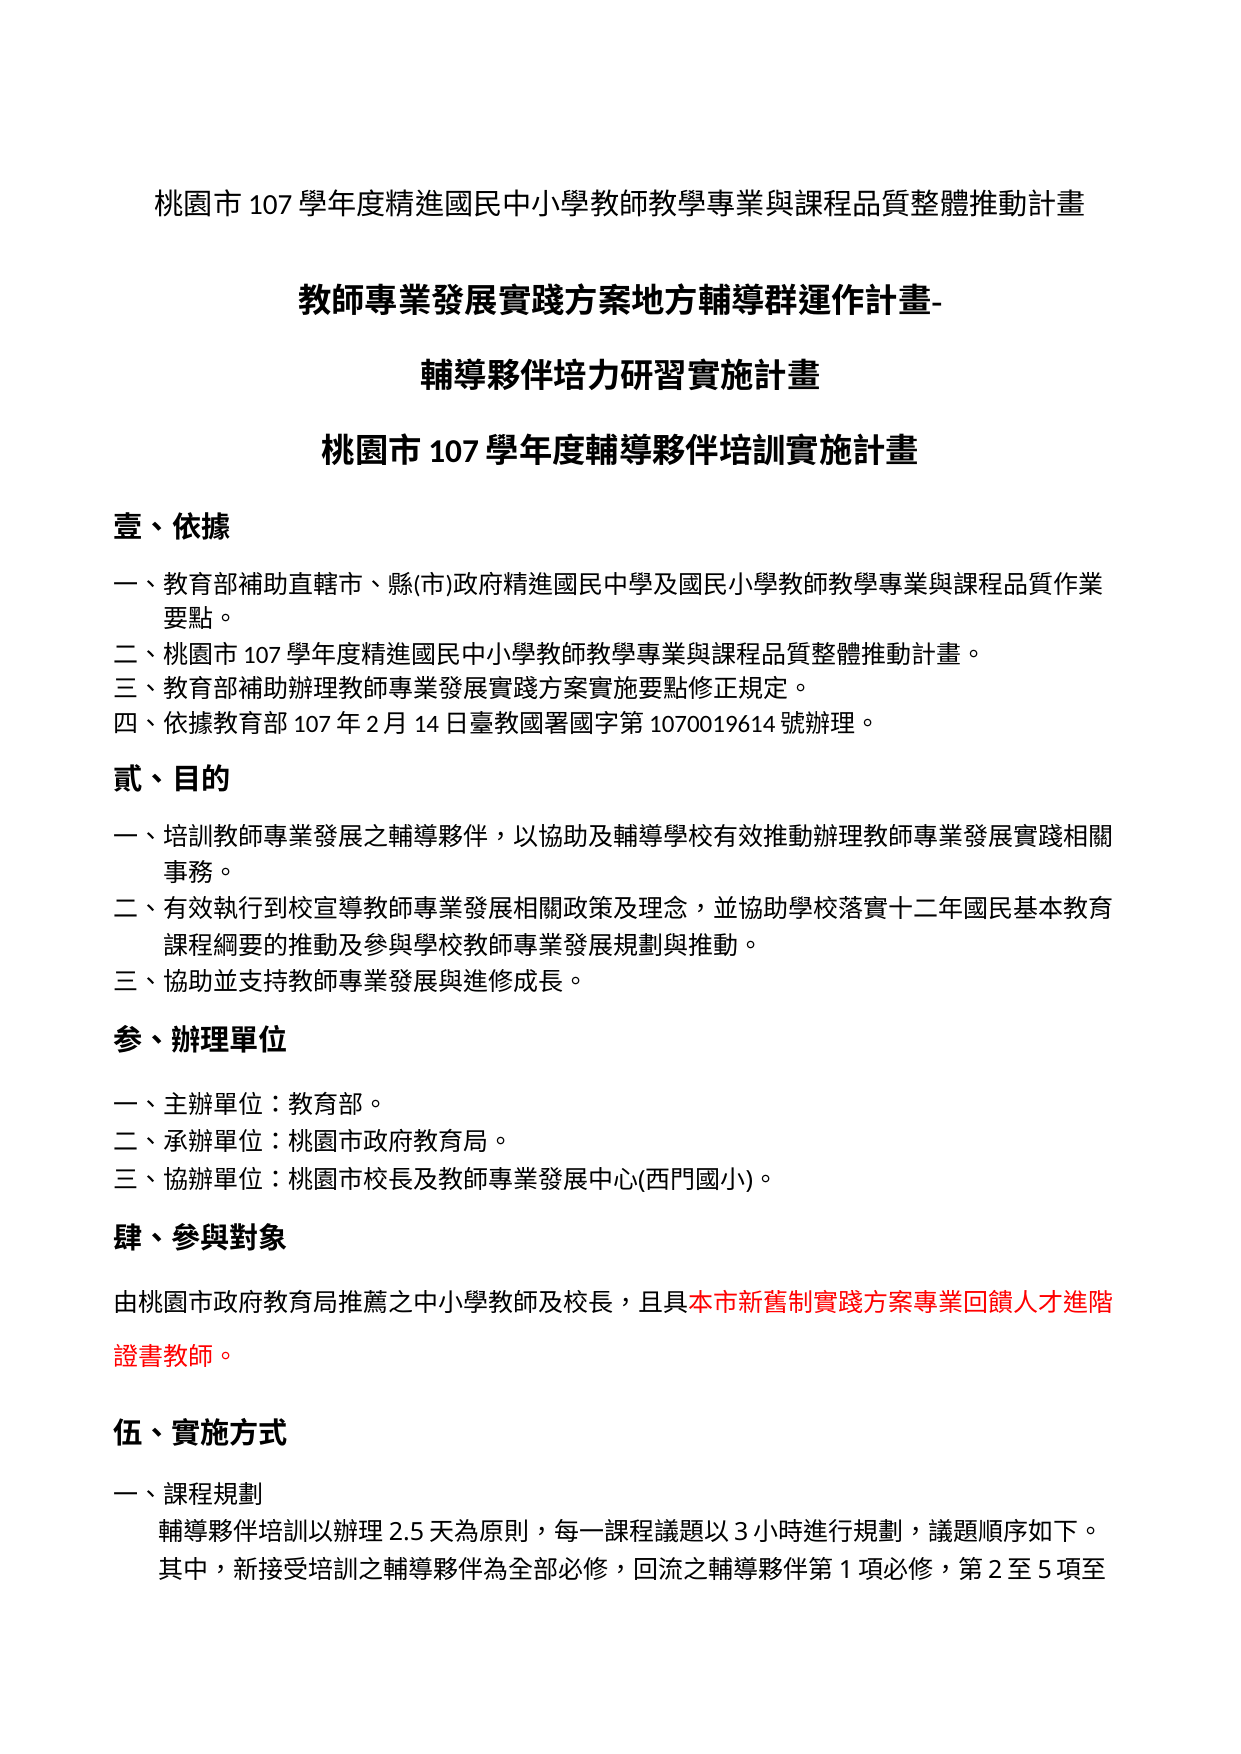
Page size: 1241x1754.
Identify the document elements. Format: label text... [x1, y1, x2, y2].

text 肆、參與對象 [113, 1215, 1127, 1257]
title 三、協辦單位：桃園市校長及教師專業發展中心(西門國小)。 [113, 1159, 1127, 1196]
text 桃園市107學年度輔導夥伴培訓實施計畫 [113, 410, 1127, 485]
list 一、課程規劃 [113, 1477, 1127, 1511]
text 桃園市107學年度精進國民中小學教師教學專業與課程品質整體推動計畫 [67, 164, 1173, 239]
text 参、辦理單位 [113, 1016, 1127, 1059]
text 一、培訓教師專業發展之輔導夥伴，以協助及輔導學校有效推動辦理教師專業發展實踐相關事務。 [113, 816, 1127, 889]
list 三、教育部補助辦理教師專業發展實踐方案實施要點修正規定。 [113, 671, 1127, 705]
list 二、桃園市107學年度精進國民中小學教師教學專業與課程品質整體推動計畫。 [113, 635, 1127, 671]
list 目的 [113, 758, 1127, 798]
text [159, 1511, 1127, 1586]
title 一、主辦單位：教育部。 [113, 1084, 1127, 1121]
text 教師專業發展實踐方案地方輔導群運作計畫- [113, 260, 1127, 335]
text 三、協助並支持教師專業發展與進修成長。 [113, 961, 1127, 998]
title 由桃園市政府教育局推薦之中小學教師及校長，且具本市新舊制實踐方案專業回饋人才進階證書教師。 [113, 1282, 1127, 1373]
title 二、承辦單位：桃園市政府教育局。 [113, 1121, 1127, 1159]
list 四、依據教育部107年2月14日臺教國署國字第1070019614號辦理。 [113, 705, 1127, 739]
list 依據 [113, 506, 1127, 546]
text 伍、實施方式 [113, 1410, 1127, 1452]
text 二、有效執行到校宣導教師專業發展相關政策及理念，並協助學校落實十二年國民基本教育課程綱要的推動及參與學校教師專業發展規劃與推動。 [113, 889, 1127, 961]
text 輔導夥伴培力研習實施計畫 [113, 335, 1127, 410]
list 一、教育部補助直轄市、縣(市)政府精進國民中學及國民小學教師教學專業與課程品質作業要點。 [113, 564, 1127, 635]
